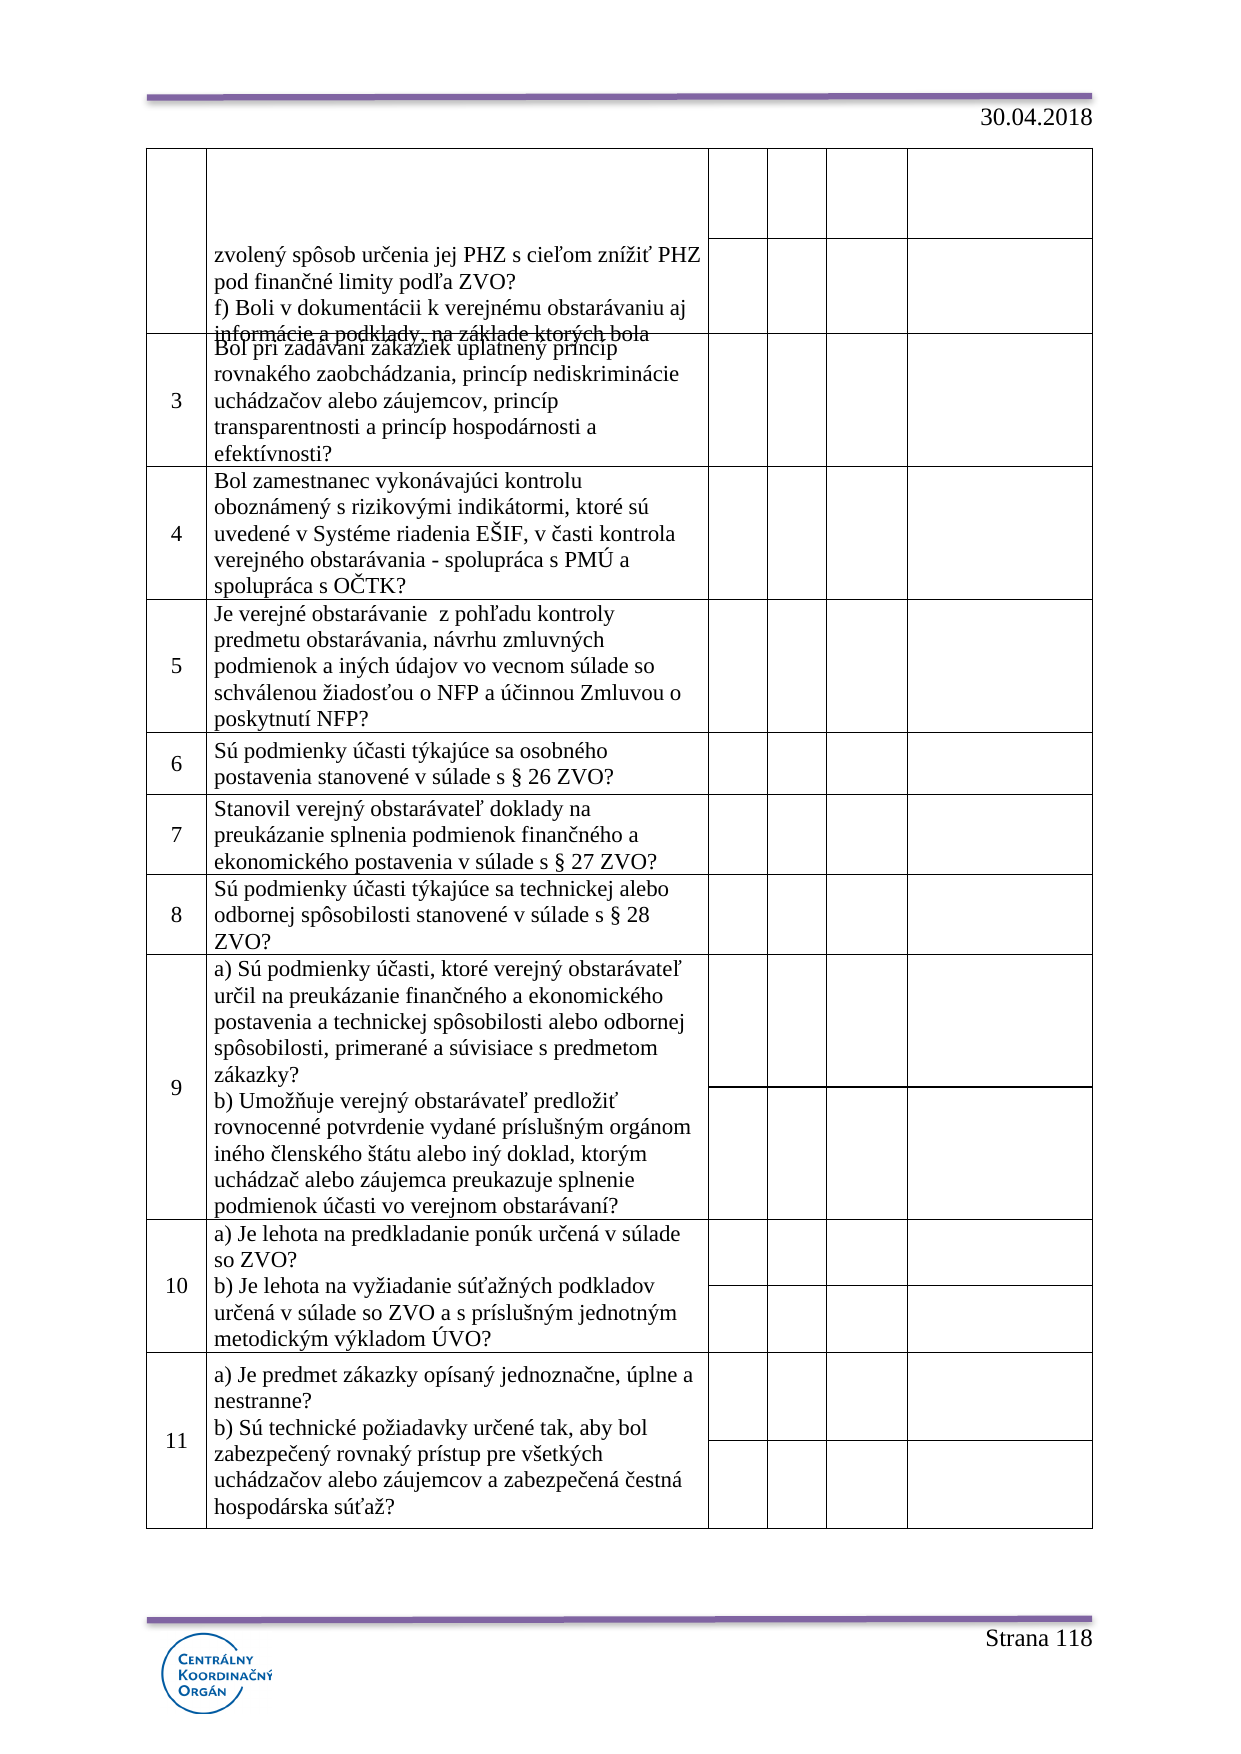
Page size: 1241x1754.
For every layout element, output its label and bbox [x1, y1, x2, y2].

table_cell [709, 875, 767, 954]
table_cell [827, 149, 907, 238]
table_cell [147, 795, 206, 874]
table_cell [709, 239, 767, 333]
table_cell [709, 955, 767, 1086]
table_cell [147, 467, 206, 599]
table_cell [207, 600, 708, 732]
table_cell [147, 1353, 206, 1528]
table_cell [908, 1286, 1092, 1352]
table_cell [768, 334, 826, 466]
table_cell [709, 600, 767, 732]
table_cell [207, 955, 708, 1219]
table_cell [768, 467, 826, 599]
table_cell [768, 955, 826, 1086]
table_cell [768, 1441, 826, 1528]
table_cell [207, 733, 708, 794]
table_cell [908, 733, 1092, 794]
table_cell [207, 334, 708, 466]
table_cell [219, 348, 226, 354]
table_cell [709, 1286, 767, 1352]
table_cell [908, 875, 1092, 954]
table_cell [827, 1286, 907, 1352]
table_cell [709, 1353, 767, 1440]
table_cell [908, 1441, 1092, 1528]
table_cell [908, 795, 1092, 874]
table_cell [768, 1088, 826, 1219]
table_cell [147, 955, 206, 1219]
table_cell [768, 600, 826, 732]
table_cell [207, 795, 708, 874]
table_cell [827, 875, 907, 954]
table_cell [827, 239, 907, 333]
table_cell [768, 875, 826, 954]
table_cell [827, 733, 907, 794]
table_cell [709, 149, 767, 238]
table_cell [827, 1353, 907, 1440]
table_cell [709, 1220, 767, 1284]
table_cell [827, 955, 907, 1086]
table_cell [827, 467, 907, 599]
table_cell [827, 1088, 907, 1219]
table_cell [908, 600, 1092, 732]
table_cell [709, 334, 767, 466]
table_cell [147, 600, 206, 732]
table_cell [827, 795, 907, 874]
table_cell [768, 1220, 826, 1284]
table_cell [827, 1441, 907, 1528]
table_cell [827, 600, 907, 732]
picture [159, 1631, 272, 1713]
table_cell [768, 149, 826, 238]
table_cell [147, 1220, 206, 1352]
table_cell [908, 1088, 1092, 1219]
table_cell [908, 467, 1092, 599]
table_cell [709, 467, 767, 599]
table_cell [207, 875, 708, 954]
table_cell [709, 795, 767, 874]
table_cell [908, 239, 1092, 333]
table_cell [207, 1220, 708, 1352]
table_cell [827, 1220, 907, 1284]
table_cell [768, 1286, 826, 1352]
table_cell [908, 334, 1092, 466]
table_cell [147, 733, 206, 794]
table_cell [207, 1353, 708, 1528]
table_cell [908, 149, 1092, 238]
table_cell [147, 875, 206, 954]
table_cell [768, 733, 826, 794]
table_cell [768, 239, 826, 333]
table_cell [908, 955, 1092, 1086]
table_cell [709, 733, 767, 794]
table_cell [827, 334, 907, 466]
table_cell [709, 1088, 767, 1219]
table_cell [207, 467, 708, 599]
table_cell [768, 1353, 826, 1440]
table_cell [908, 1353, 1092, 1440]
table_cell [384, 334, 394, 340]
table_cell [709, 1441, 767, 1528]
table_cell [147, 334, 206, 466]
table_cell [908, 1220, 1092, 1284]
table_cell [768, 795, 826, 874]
